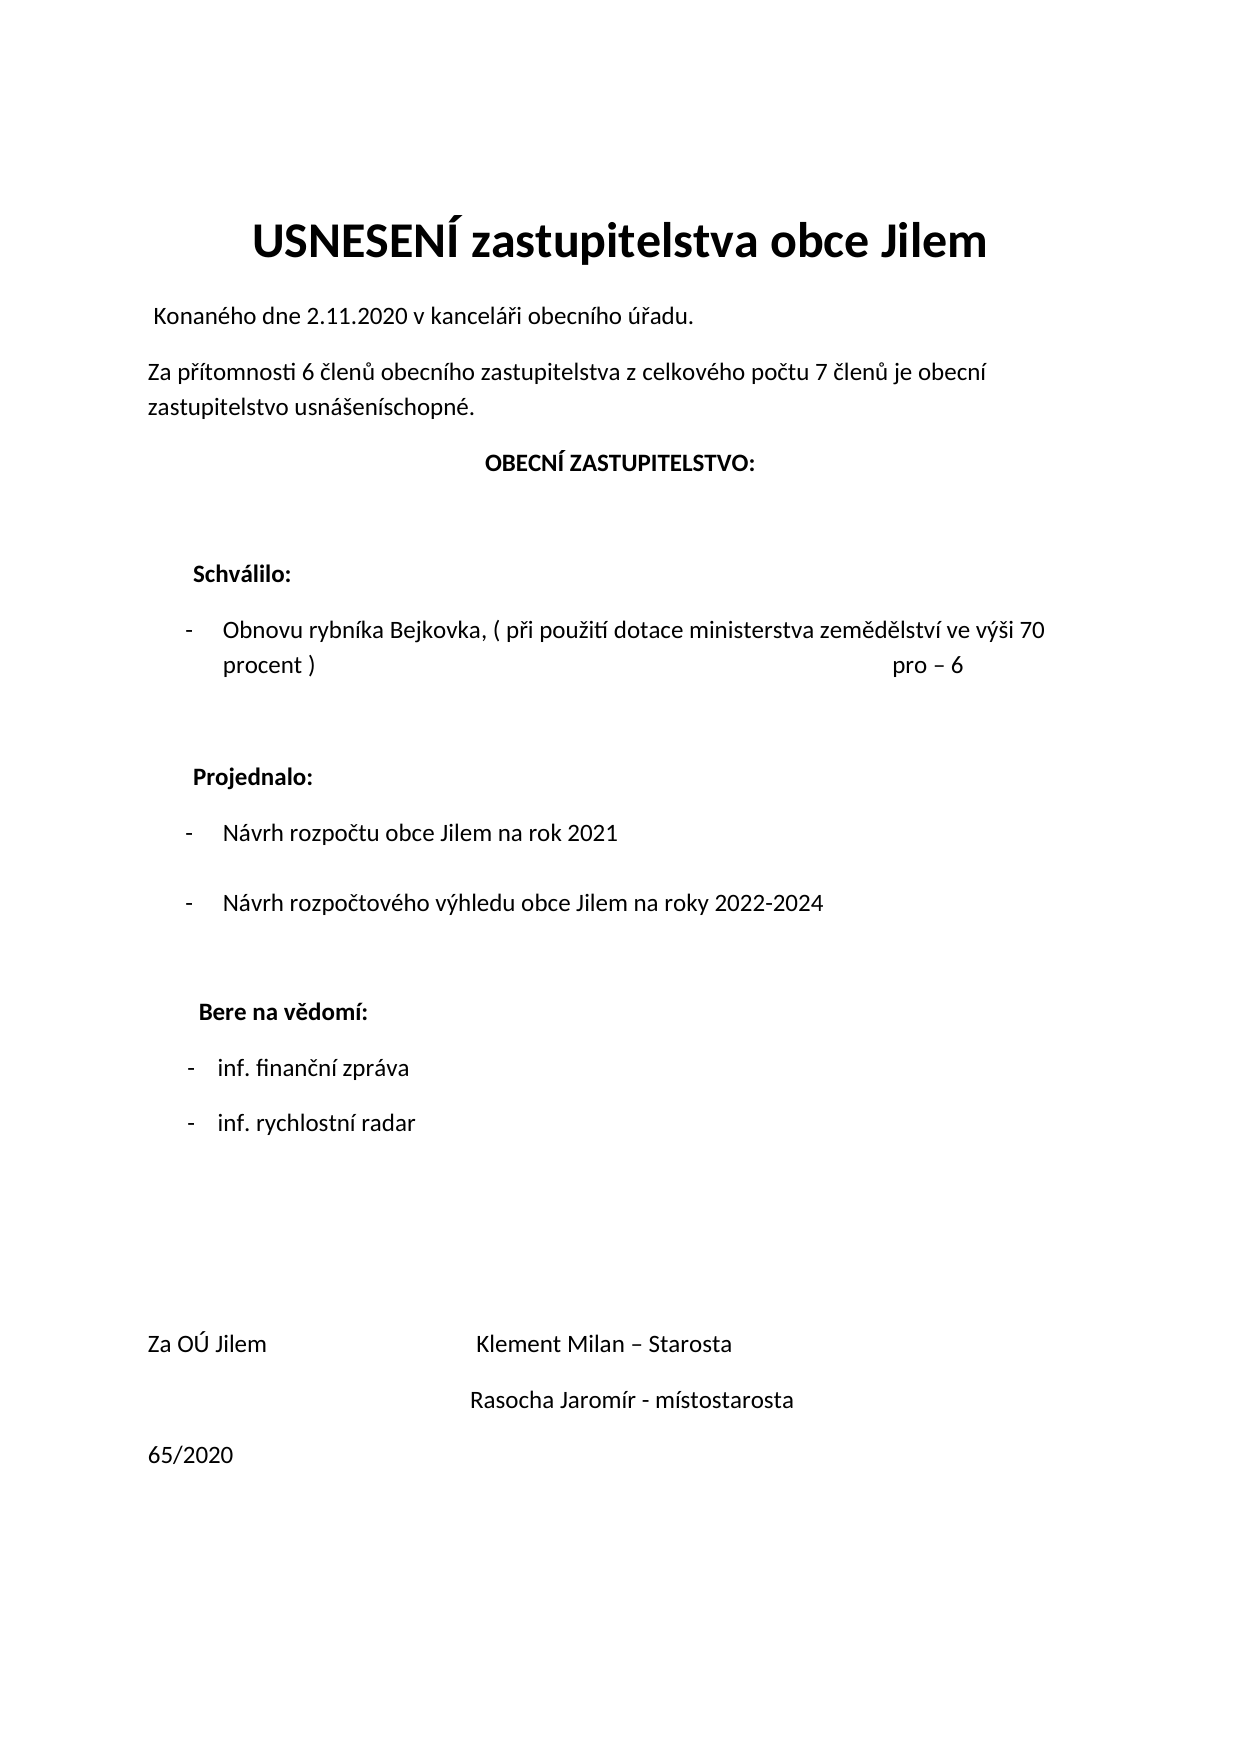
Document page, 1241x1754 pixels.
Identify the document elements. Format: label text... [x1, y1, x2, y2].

text Konaného dne 2.11.2020 v kanceláři obecního úřadu. [148, 300, 1093, 331]
text - inf. rychlostní radar [148, 1107, 1093, 1138]
text OBECNÍ ZASTUPITELSTVO: [148, 447, 1093, 477]
text Za OÚ Jilem Klement Milan – Starosta [148, 1328, 1093, 1358]
list Návrh rozpočtu obce Jilem na rok 2021 [185, 817, 1093, 847]
text Bere na vědomí: [148, 996, 1093, 1026]
text Projednalo: [148, 761, 1093, 792]
text Rasocha Jaromír - místostarosta [148, 1384, 1093, 1414]
text Schválilo: [148, 559, 1093, 589]
list Obnovu rybníka Bejkovka, ( při použití dotace ministerstva zemědělství ve výši 70 procent ) pro – 6 [185, 614, 1093, 680]
text Za přítomnosti 6 členů obecního zastupitelstva z celkového počtu 7 členů je obecní zastupitelstvo usnášeníschopné. [148, 356, 1093, 422]
text - inf. finanční zpráva [148, 1052, 1093, 1082]
text 65/2020 [148, 1440, 1093, 1470]
text USNESENÍ zastupitelstva obce Jilem [148, 209, 1093, 270]
list Návrh rozpočtového výhledu obce Jilem na roky 2022-2024 [185, 887, 1093, 917]
